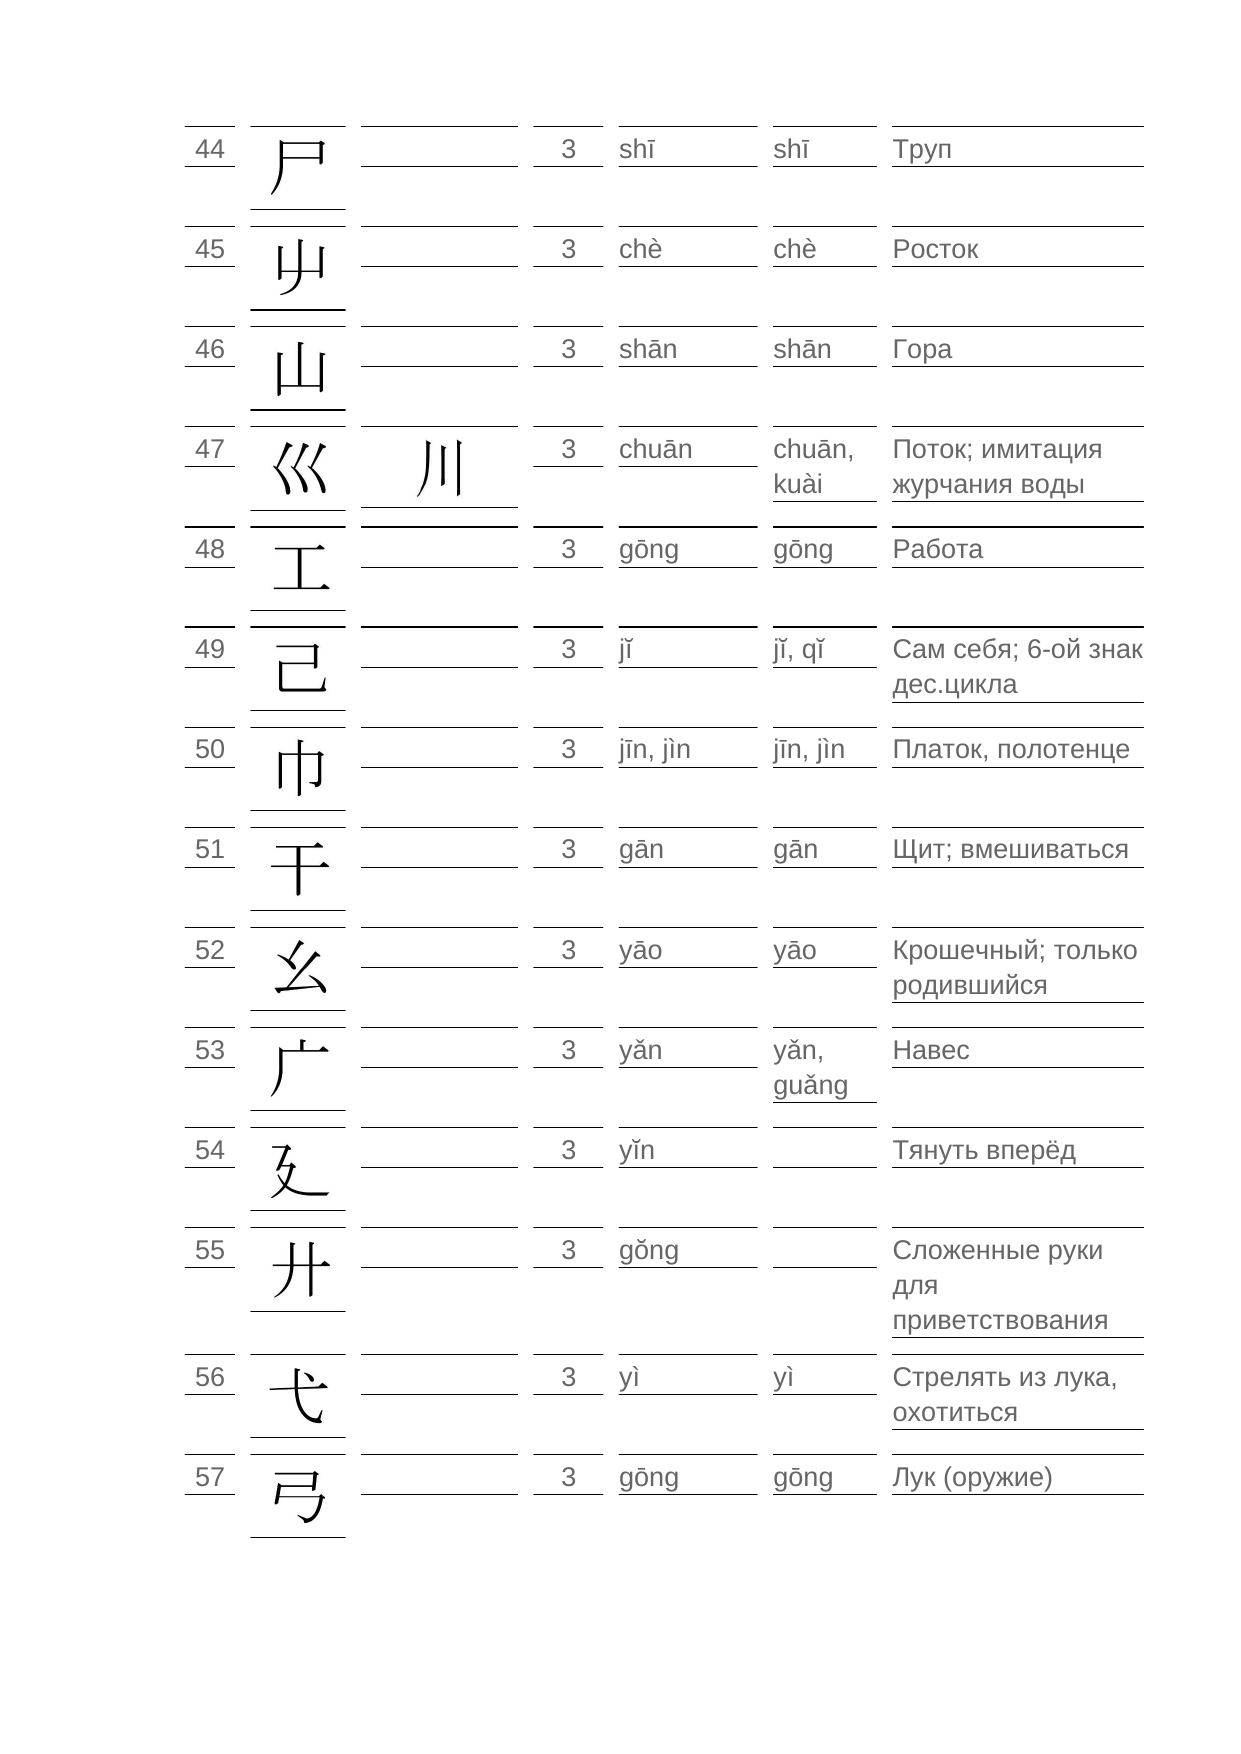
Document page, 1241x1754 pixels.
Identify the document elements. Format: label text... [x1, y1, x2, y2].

table_cell [243, 218, 353, 318]
table_cell gŏng [611, 1219, 765, 1346]
picture [258, 1029, 338, 1109]
table_cell 3 [526, 118, 611, 218]
table_cell yāo [611, 919, 765, 1019]
table_cell chuān, kuài [765, 419, 884, 518]
table_cell Сложенные руки для приветствования [885, 1219, 1152, 1346]
table_cell [243, 118, 353, 218]
table_cell Навес [885, 1019, 1152, 1119]
table_cell 45 [177, 218, 243, 318]
picture [402, 429, 478, 505]
table_cell chè [611, 218, 765, 318]
table_cell [353, 719, 526, 819]
table_cell 50 [177, 719, 243, 819]
table_cell 48 [177, 519, 243, 619]
table_cell 51 [177, 819, 243, 919]
table_cell Стрелять из лука, охотиться [885, 1346, 1152, 1446]
table_cell [353, 1219, 526, 1346]
table_cell 3 [526, 419, 611, 518]
table_cell yì [765, 1346, 884, 1446]
table_cell [243, 719, 353, 819]
table_cell [353, 318, 526, 418]
table_cell [765, 1219, 884, 1346]
table_cell 49 [177, 619, 243, 719]
table_cell yǎn [611, 1019, 765, 1119]
table_cell 44 [177, 118, 243, 218]
table_cell gōng [611, 1446, 765, 1546]
picture [258, 529, 338, 608]
table_cell [243, 519, 353, 619]
table_cell [353, 1019, 526, 1119]
table_cell [243, 619, 353, 719]
table_cell 53 [177, 1019, 243, 1119]
table_cell [353, 1346, 526, 1446]
table_cell [243, 919, 353, 1019]
picture [258, 829, 338, 908]
table_cell [243, 1019, 353, 1119]
table_cell Поток; имитация журчания воды [885, 419, 1152, 518]
table_cell yāo [765, 919, 884, 1019]
table_cell yĭn [611, 1119, 765, 1219]
table_cell 3 [526, 619, 611, 719]
table_cell shī [765, 118, 884, 218]
table_cell Лук (оружие) [885, 1446, 1152, 1546]
table_cell [243, 819, 353, 919]
table_cell jīn, jìn [611, 719, 765, 819]
table_cell jĭ, qĭ [765, 619, 884, 719]
table_cell Щит; вмешиваться [885, 819, 1152, 919]
table_cell 3 [526, 318, 611, 418]
table_cell 57 [177, 1446, 243, 1546]
table_cell 54 [177, 1119, 243, 1219]
table_cell chè [765, 218, 884, 318]
table_cell chuān [611, 419, 765, 518]
table_cell [243, 419, 353, 518]
table_cell 3 [526, 1019, 611, 1119]
table_cell [353, 919, 526, 1019]
table_cell [243, 1346, 353, 1446]
table_cell jĭ [611, 619, 765, 719]
picture [258, 1457, 338, 1536]
table_cell 3 [526, 919, 611, 1019]
table_cell 56 [177, 1346, 243, 1446]
table_cell [353, 1446, 526, 1546]
picture [258, 128, 338, 208]
table_cell [353, 218, 526, 318]
table_cell [243, 1446, 353, 1546]
table_cell 55 [177, 1219, 243, 1346]
table_cell [353, 619, 526, 719]
table_cell Труп [885, 118, 1152, 218]
table_cell Крошечный; только родившийся [885, 919, 1152, 1019]
picture [258, 1230, 338, 1309]
table_cell [353, 519, 526, 619]
picture [258, 1130, 338, 1209]
picture [258, 929, 338, 1008]
table_cell Работа [885, 519, 1152, 619]
table_cell Тянуть вперёд [885, 1119, 1152, 1219]
table_cell 46 [177, 318, 243, 418]
table_cell [243, 1119, 353, 1219]
picture [258, 429, 338, 508]
picture [258, 1356, 338, 1436]
table_cell jīn, jìn [765, 719, 884, 819]
table_cell Платок, полотенце [885, 719, 1152, 819]
table_cell 3 [526, 819, 611, 919]
picture [258, 329, 338, 408]
table_cell Гора [885, 318, 1152, 418]
table_cell [243, 1219, 353, 1346]
table_cell yǎn, guǎng [765, 1019, 884, 1119]
table_cell [353, 1119, 526, 1219]
table_cell gān [611, 819, 765, 919]
table_cell 3 [526, 1219, 611, 1346]
table_cell [243, 318, 353, 418]
table_cell gōng [765, 1446, 884, 1546]
table_cell Росток [885, 218, 1152, 318]
table_cell shī [611, 118, 765, 218]
table_cell gān [765, 819, 884, 919]
table_cell [353, 419, 526, 518]
table_cell 3 [526, 519, 611, 619]
table_cell gōng [611, 519, 765, 619]
table_cell 3 [526, 719, 611, 819]
table_cell 3 [526, 1346, 611, 1446]
table_cell [353, 819, 526, 919]
table_cell 47 [177, 419, 243, 518]
picture [258, 629, 338, 708]
table_cell yì [611, 1346, 765, 1446]
table_cell Сам себя; 6-ой знак дес.цикла [885, 619, 1152, 719]
table_cell shān [765, 318, 884, 418]
table_cell 3 [526, 218, 611, 318]
picture [258, 729, 338, 808]
table_cell shān [611, 318, 765, 418]
table_cell gōng [765, 519, 884, 619]
table_cell 3 [526, 1119, 611, 1219]
table_cell [353, 118, 526, 218]
table_cell 3 [526, 1446, 611, 1546]
table_cell 52 [177, 919, 243, 1019]
table_cell [765, 1119, 884, 1219]
picture [258, 229, 338, 308]
